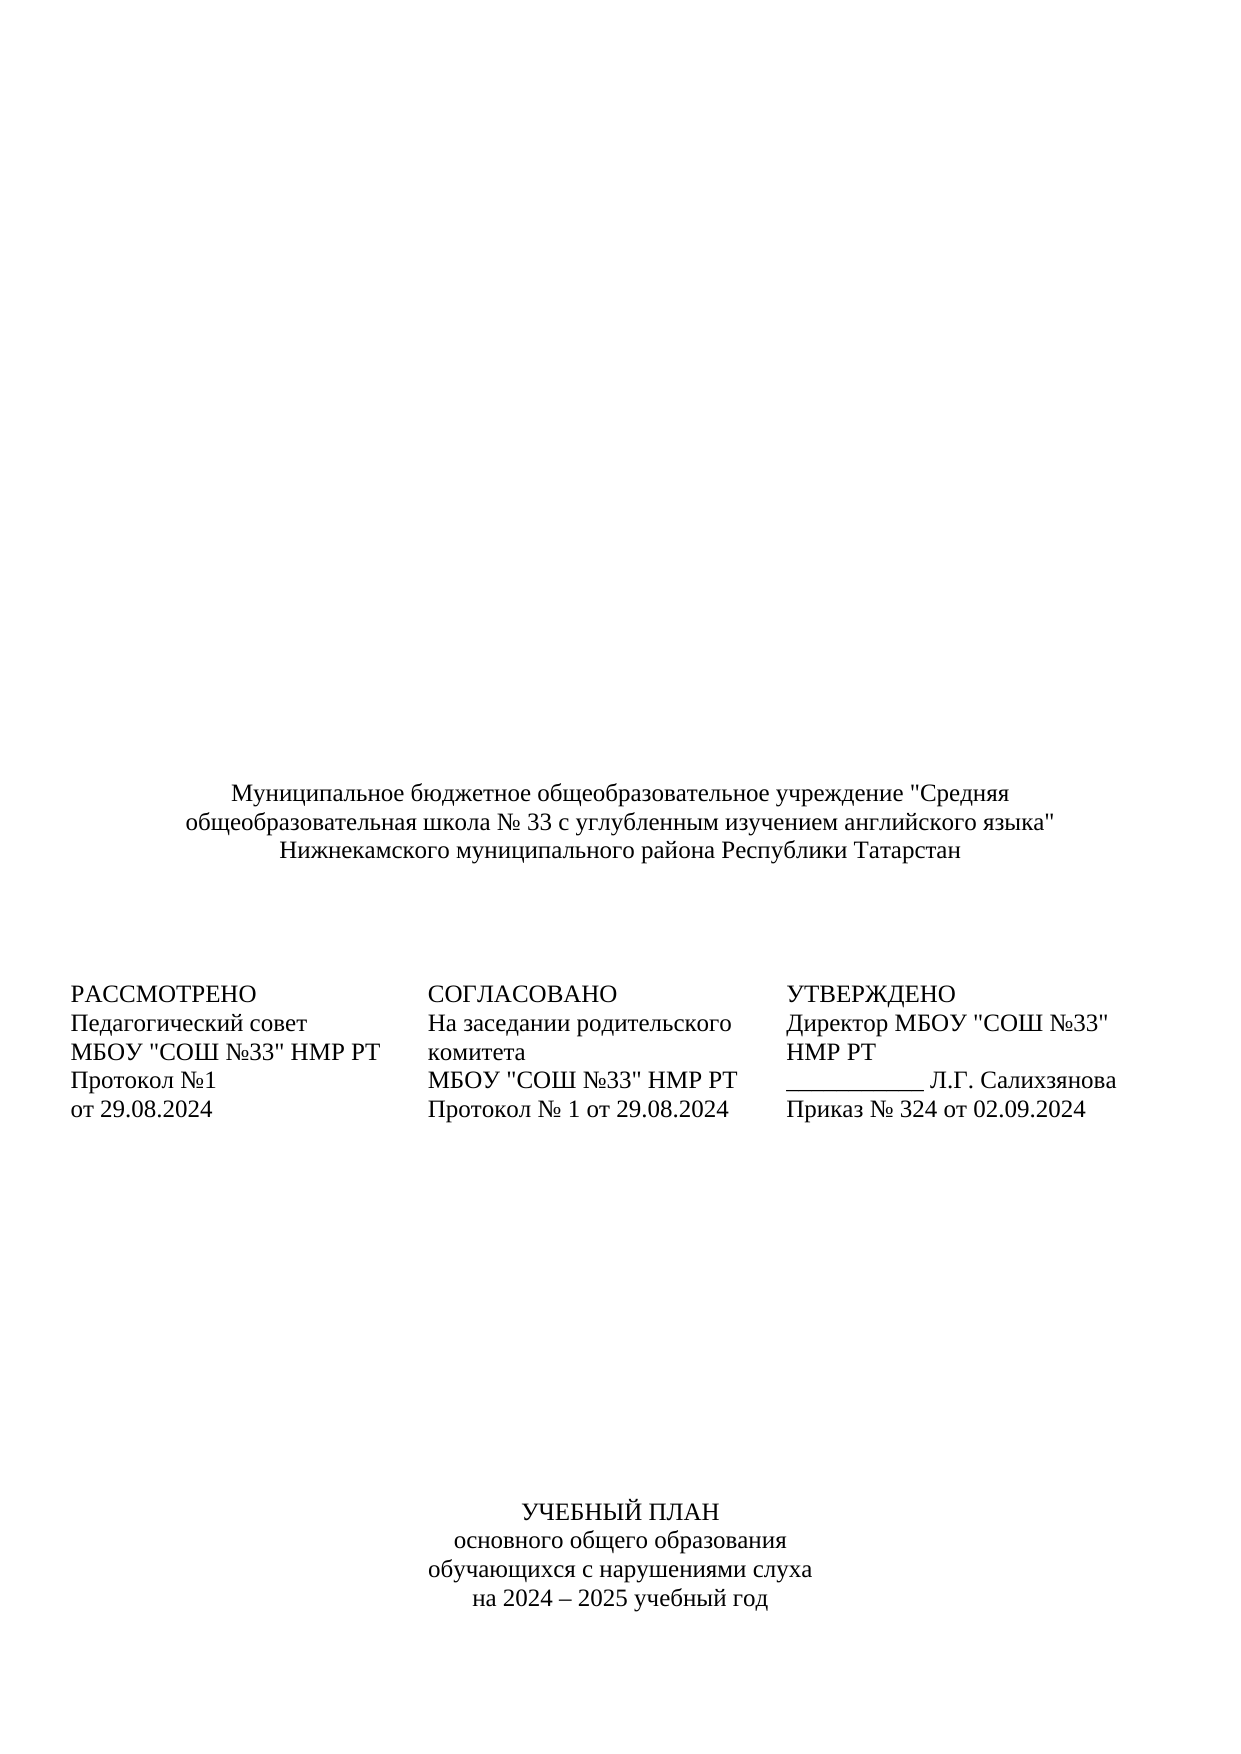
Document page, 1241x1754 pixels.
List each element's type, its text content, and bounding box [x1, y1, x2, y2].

text УЧЕБНЫЙ ПЛАН [59, 1497, 1181, 1525]
table_header СОГЛАСОВАНО На заседании родительского комитета МБОУ "СОШ №33" НМР РТ Протокол № 1 от 29.08.2024 [416, 950, 775, 1180]
text обучающихся с нарушениями слуха [59, 1554, 1181, 1583]
text на 2024 – 2025 учебный год [59, 1583, 1181, 1612]
table_header РАССМОТРЕНО Педагогический совет МБОУ "СОШ №33" НМР РТ Протокол №1 от 29.08.2024 [59, 950, 416, 1180]
text общеобразовательная школа № 33 с углубленным изучением английского языка" [59, 807, 1181, 835]
table_header УТВЕРЖДЕНО Директор МБОУ "СОШ №33" НМР РТ ___________ Л.Г. Салихзянова Приказ № 324 от 02.09.2024 [775, 950, 1142, 1180]
text Муниципальное бюджетное общеобразовательное учреждение "Средняя [59, 778, 1181, 807]
text Нижнекамского муниципального района Республики Татарстан [59, 835, 1181, 864]
text основного общего образования [59, 1525, 1181, 1554]
